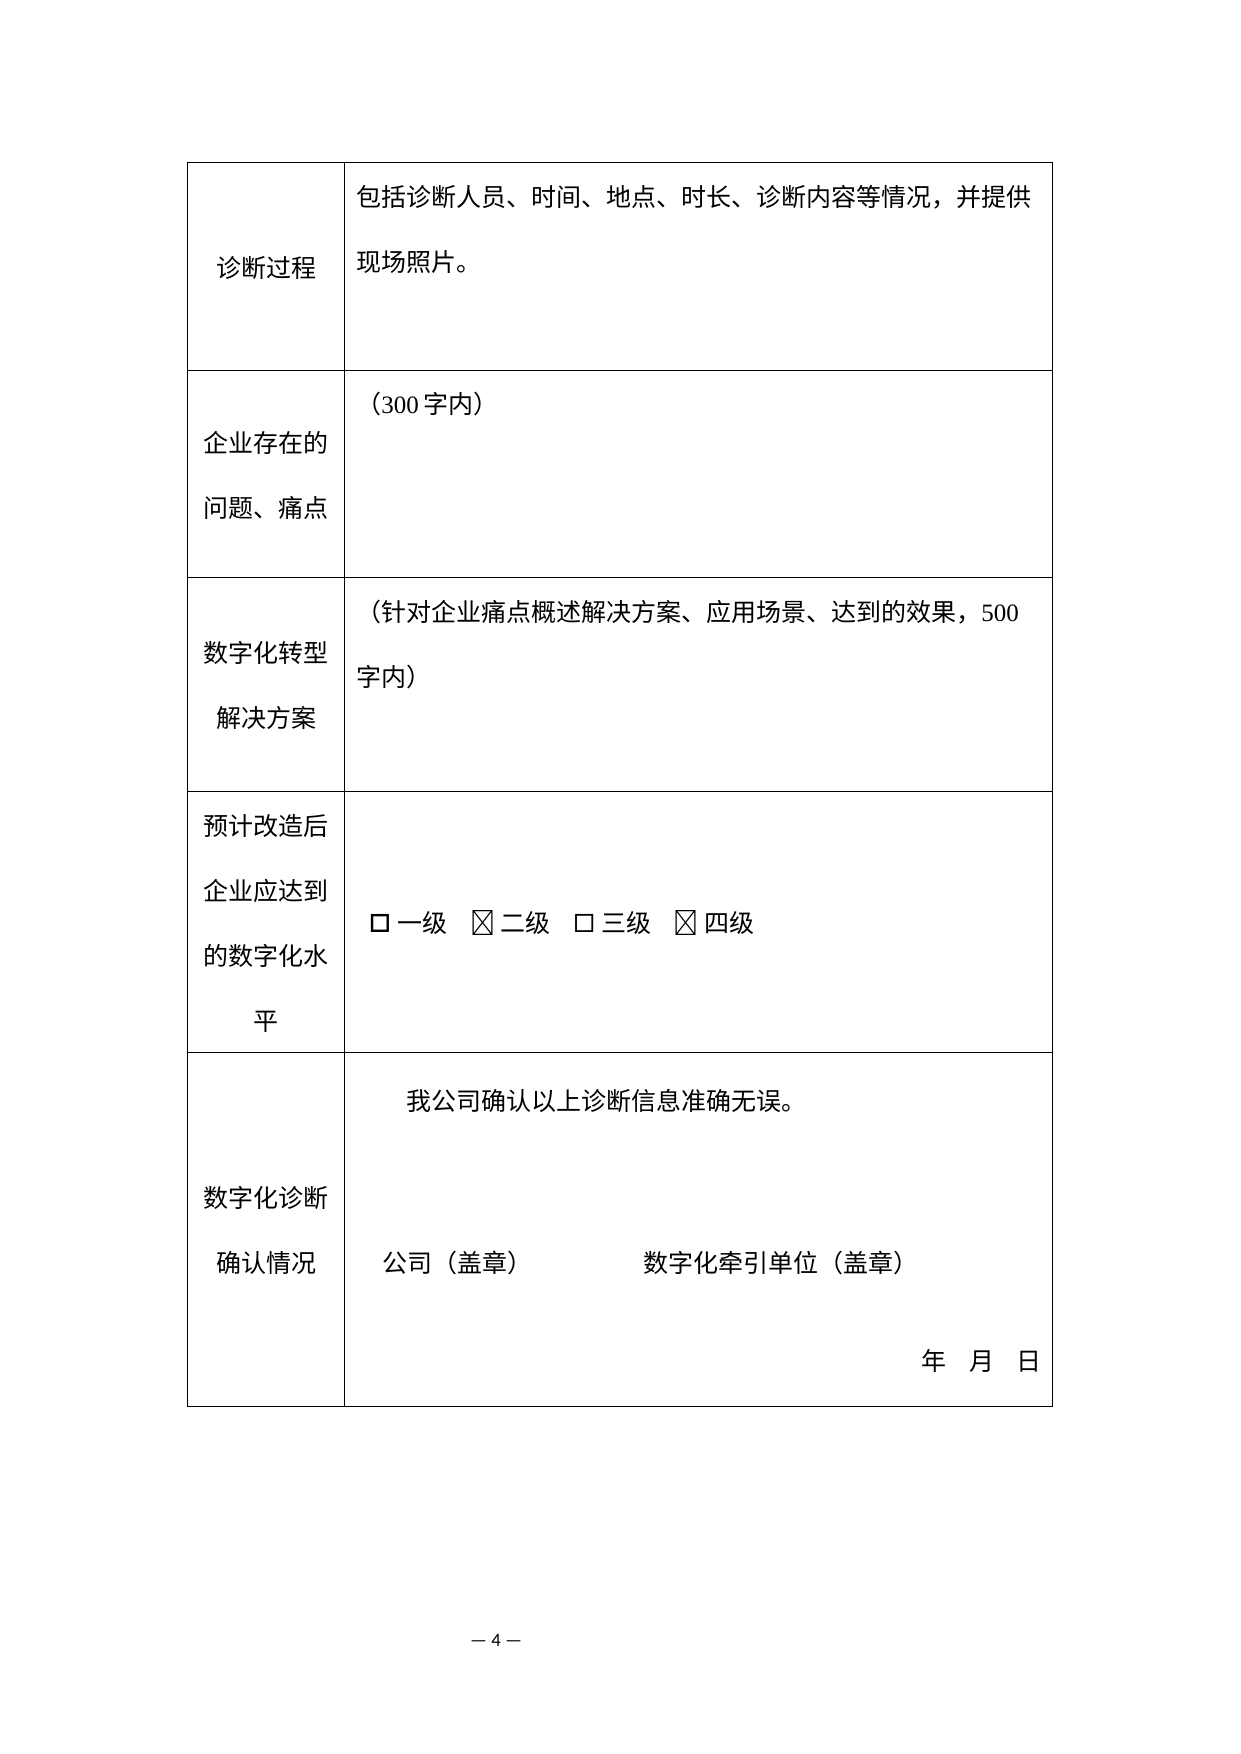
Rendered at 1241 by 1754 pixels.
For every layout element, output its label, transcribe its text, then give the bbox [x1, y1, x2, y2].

table_cell 企业存在的问题、痛点 [188, 371, 344, 577]
table_cell 预计改造后企业应达到的数字化水平 [188, 792, 344, 1052]
table_cell 数字化诊断确认情况 [188, 1053, 344, 1406]
table_cell 我公司确认以上诊断信息准确无误。 公司（盖章） 数字化牵引单位（盖章） 年 月 日 [345, 1053, 1052, 1406]
table_cell 诊断过程 [188, 163, 344, 369]
table_cell 包括诊断人员、时间、地点、时长、诊断内容等情况，并提供现场照片。 [345, 163, 1052, 369]
table_cell （针对企业痛点概述解决方案、应用场景、达到的效果，500字内） [345, 578, 1052, 791]
table_cell 一级 二级 三级 四级 [345, 792, 1052, 1052]
table_cell 数字化转型解决方案 [188, 578, 344, 791]
table_cell （300字内） [345, 371, 1052, 577]
